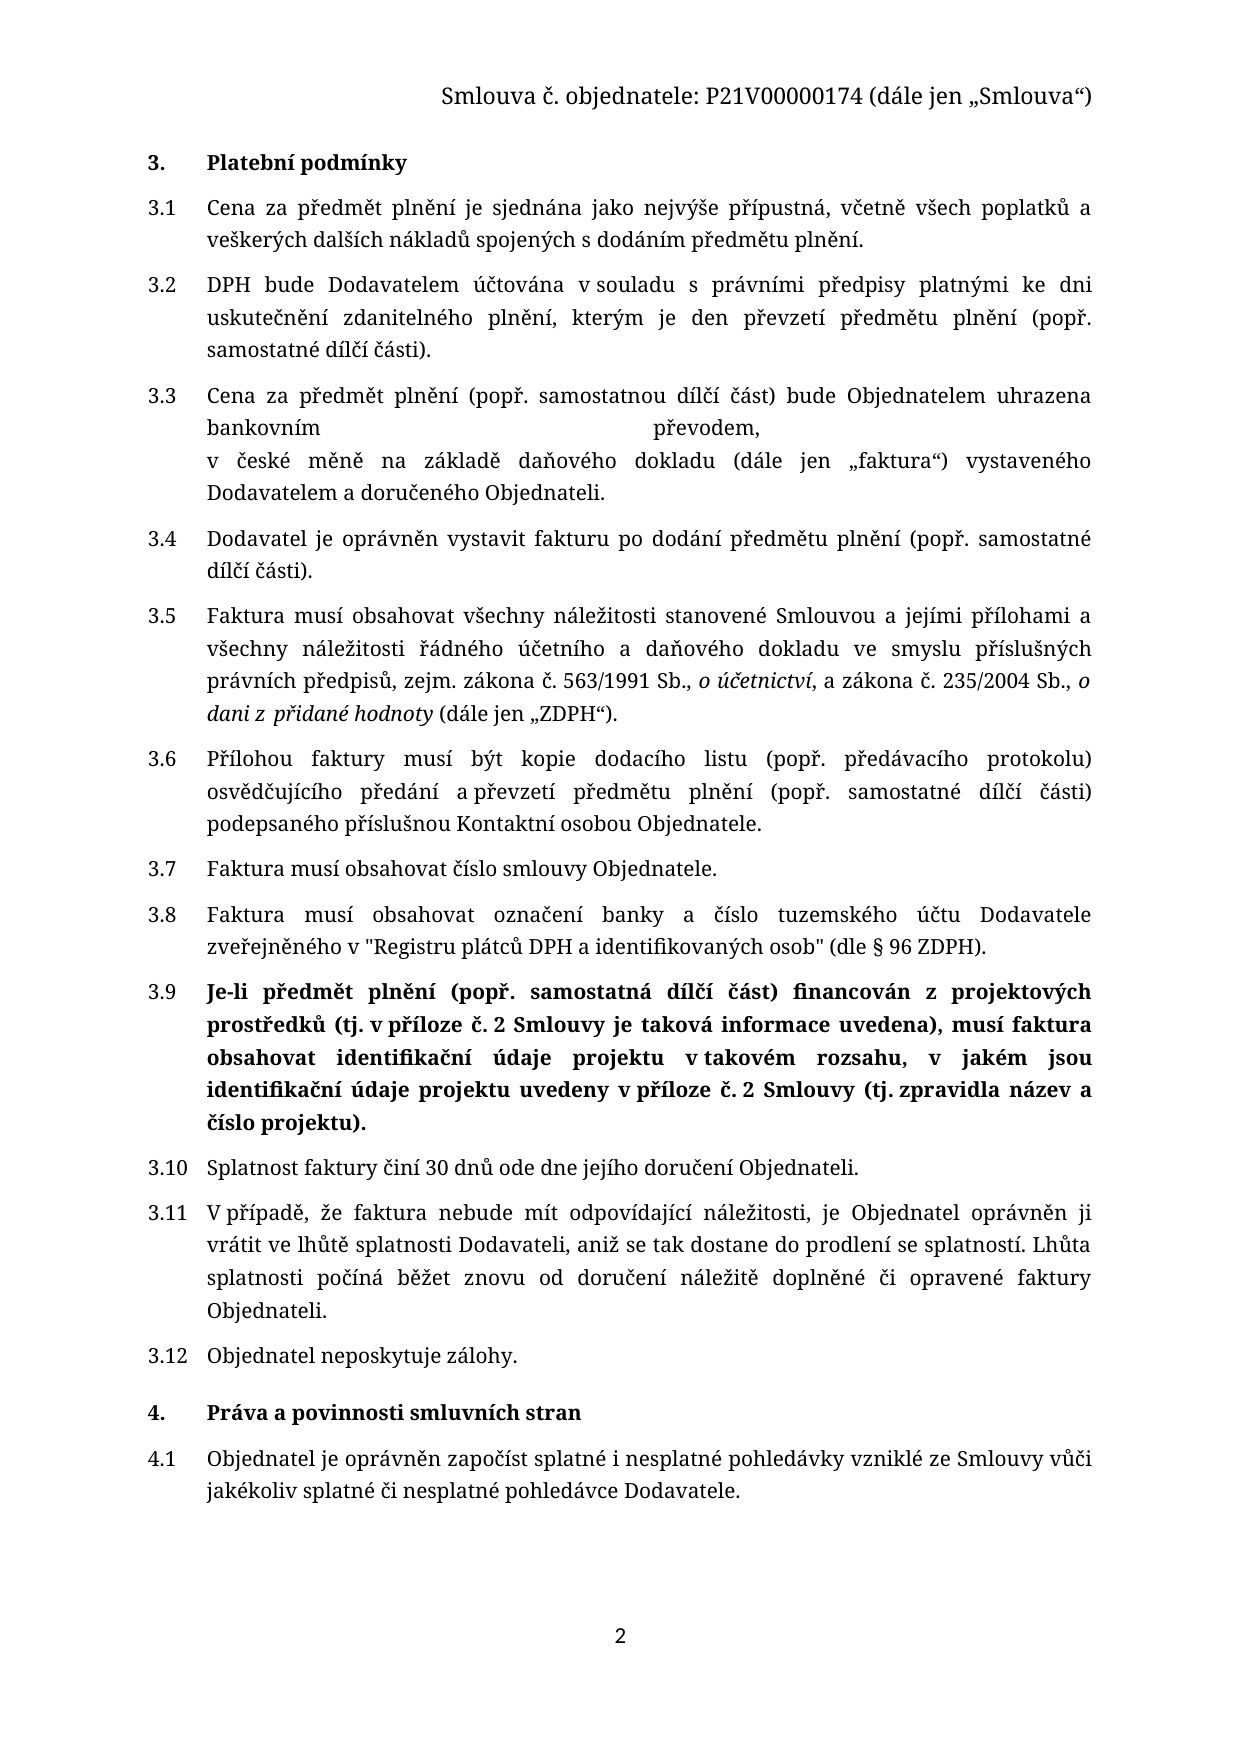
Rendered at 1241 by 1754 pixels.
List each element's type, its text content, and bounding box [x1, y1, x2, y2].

list Faktura musí obsahovat označení banky a číslo tuzemského účtu Dodavatele zveřejněného v "Registru plátců DPH a identifikovaných osob" (dle § 96 ZDPH). [148, 900, 1093, 961]
list Objednatel neposkytuje zálohy. [148, 1341, 1093, 1369]
list Cena za předmět plnění (popř. samostatnou dílčí část) bude Objednatelem uhrazena bankovním převodem, v české měně na základě daňového dokladu (dále jen „faktura“) vystaveného Dodavatelem a doručeného Objednateli. [148, 381, 1093, 507]
list V případě, že faktura nebude mít odpovídající náležitosti, je Objednatel oprávněn ji vrátit ve lhůtě splatnosti Dodavateli, aniž se tak dostane do prodlení se splatností. Lhůta splatnosti počíná běžet znovu od doručení náležitě doplněné či opravené faktury Objednateli. [148, 1198, 1093, 1324]
list Cena za předmět plnění je sjednána jako nejvýše přípustná, včetně všech poplatků a veškerých dalších nákladů spojených s dodáním předmětu plnění. [148, 193, 1093, 254]
list Práva a povinnosti smluvních stran [148, 1398, 1093, 1427]
list Faktura musí obsahovat všechny náležitosti stanovené Smlouvou a jejími přílohami a všechny náležitosti řádného účetního a daňového dokladu ve smyslu příslušných právních předpisů, zejm. zákona č. 563/1991 Sb., o účetnictví, a zákona č. 235/2004 Sb., o dani z přidané hodnoty (dále jen „ZDPH“). [148, 601, 1093, 728]
list Dodavatel je oprávněn vystavit fakturu po dodání předmětu plnění (popř. samostatné dílčí části). [148, 524, 1093, 585]
list Je-li předmět plnění (popř. samostatná dílčí část) financován z projektových prostředků (tj. v příloze č. 2 Smlouvy je taková informace uvedena), musí faktura obsahovat identifikační údaje projektu v takovém rozsahu, v jakém jsou identifikační údaje projektu uvedeny v příloze č. 2 Smlouvy (tj. zpravidla název a číslo projektu). [148, 977, 1093, 1136]
list DPH bude Dodavatelem účtována v souladu s právními předpisy platnými ke dni uskutečnění zdanitelného plnění, kterým je den převzetí předmětu plnění (popř. samostatné dílčí části). [148, 270, 1093, 364]
list Přílohou faktury musí být kopie dodacího listu (popř. předávacího protokolu) osvědčujícího předání a převzetí předmětu plnění (popř. samostatné dílčí části) podepsaného příslušnou Kontaktní osobou Objednatele. [148, 744, 1093, 838]
list Platební podmínky [148, 148, 1093, 176]
list Splatnost faktury činí 30 dnů ode dne jejího doručení Objednateli. [148, 1153, 1093, 1181]
list Objednatel je oprávněn započíst splatné i nesplatné pohledávky vzniklé ze Smlouvy vůči jakékoliv splatné či nesplatné pohledávce Dodavatele. [148, 1444, 1093, 1505]
list Faktura musí obsahovat číslo smlouvy Objednatele. [148, 854, 1093, 883]
